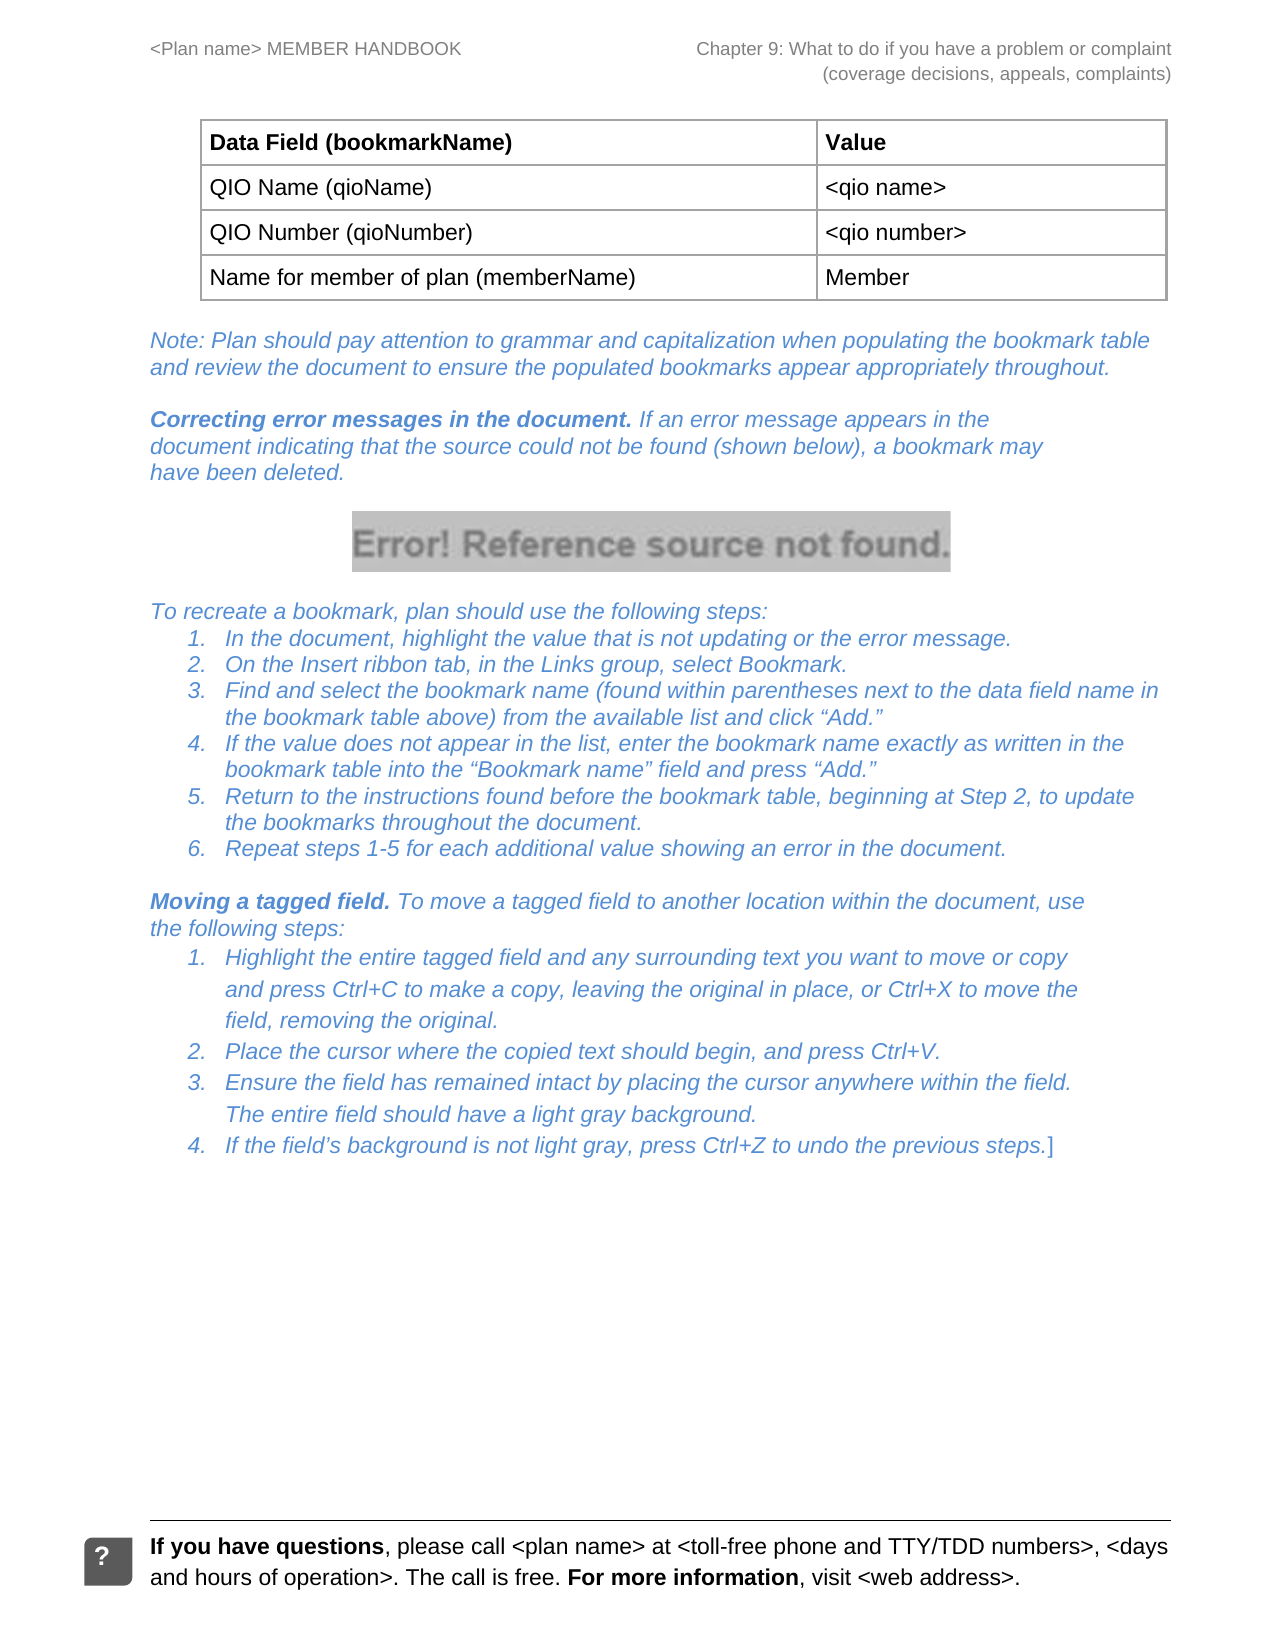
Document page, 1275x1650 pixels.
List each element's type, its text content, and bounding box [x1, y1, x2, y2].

table_header Data Field (bookmarkName) [202, 121, 816, 164]
text Correcting error messages in the document. If an error message appears in the document indicating that the source could not be found (shown below), a bookmark may have been deleted. [150, 406, 1096, 486]
list If the value does not appear in the list, enter the bookmark name exactly as written in the bookmark table into the “Bookmark name” field and press “Add.” [187, 730, 1171, 783]
list Ensure the field has remained intact by placing the cursor anywhere within the field. The entire field should have a light gray background. [187, 1066, 1096, 1128]
table_cell QIO Number (qioNumber) [202, 211, 816, 254]
list Highlight the entire tagged field and any surrounding text you want to move or copy and press Ctrl+C to make a copy, leaving the original in place, or Ctrl+X to move the field, removing the original. [187, 941, 1096, 1034]
table_cell Member [818, 256, 1165, 299]
list Find and select the bookmark name (found within parentheses next to the data field name in the bookmark table above) from the available list and click “Add.” [187, 677, 1171, 730]
list If the field’s background is not light gray, press Ctrl+Z to undo the previous steps.] [187, 1128, 1096, 1159]
table_header Value [818, 121, 1165, 164]
table_cell <qio name> [818, 166, 1165, 209]
text To recreate a bookmark, plan should use the following steps: [150, 598, 1096, 624]
table_cell <qio number> [818, 211, 1165, 254]
list Place the cursor where the copied text should begin, and press Ctrl+V. [187, 1034, 1096, 1066]
table_cell Name for member of plan (memberName) [202, 256, 816, 299]
list In the document, highlight the value that is not updating or the error message. [187, 624, 1171, 651]
list Return to the instructions found before the bookmark table, beginning at Step 2, to update the bookmarks throughout the document. [187, 783, 1171, 835]
table_cell QIO Name (qioName) [202, 166, 816, 209]
text Moving a tagged field. To move a tagged field to another location within the document, use the following steps: [150, 888, 1096, 941]
picture [352, 511, 951, 572]
list On the Insert ribbon tab, in the Links group, select Bookmark. [187, 651, 1171, 677]
list Repeat steps 1-5 for each additional value showing an error in the document. [187, 835, 1171, 862]
text Note: Plan should pay attention to grammar and capitalization when populating the bookmark table and review the document to ensure the populated bookmarks appear appropriately throughout. [150, 327, 1171, 380]
